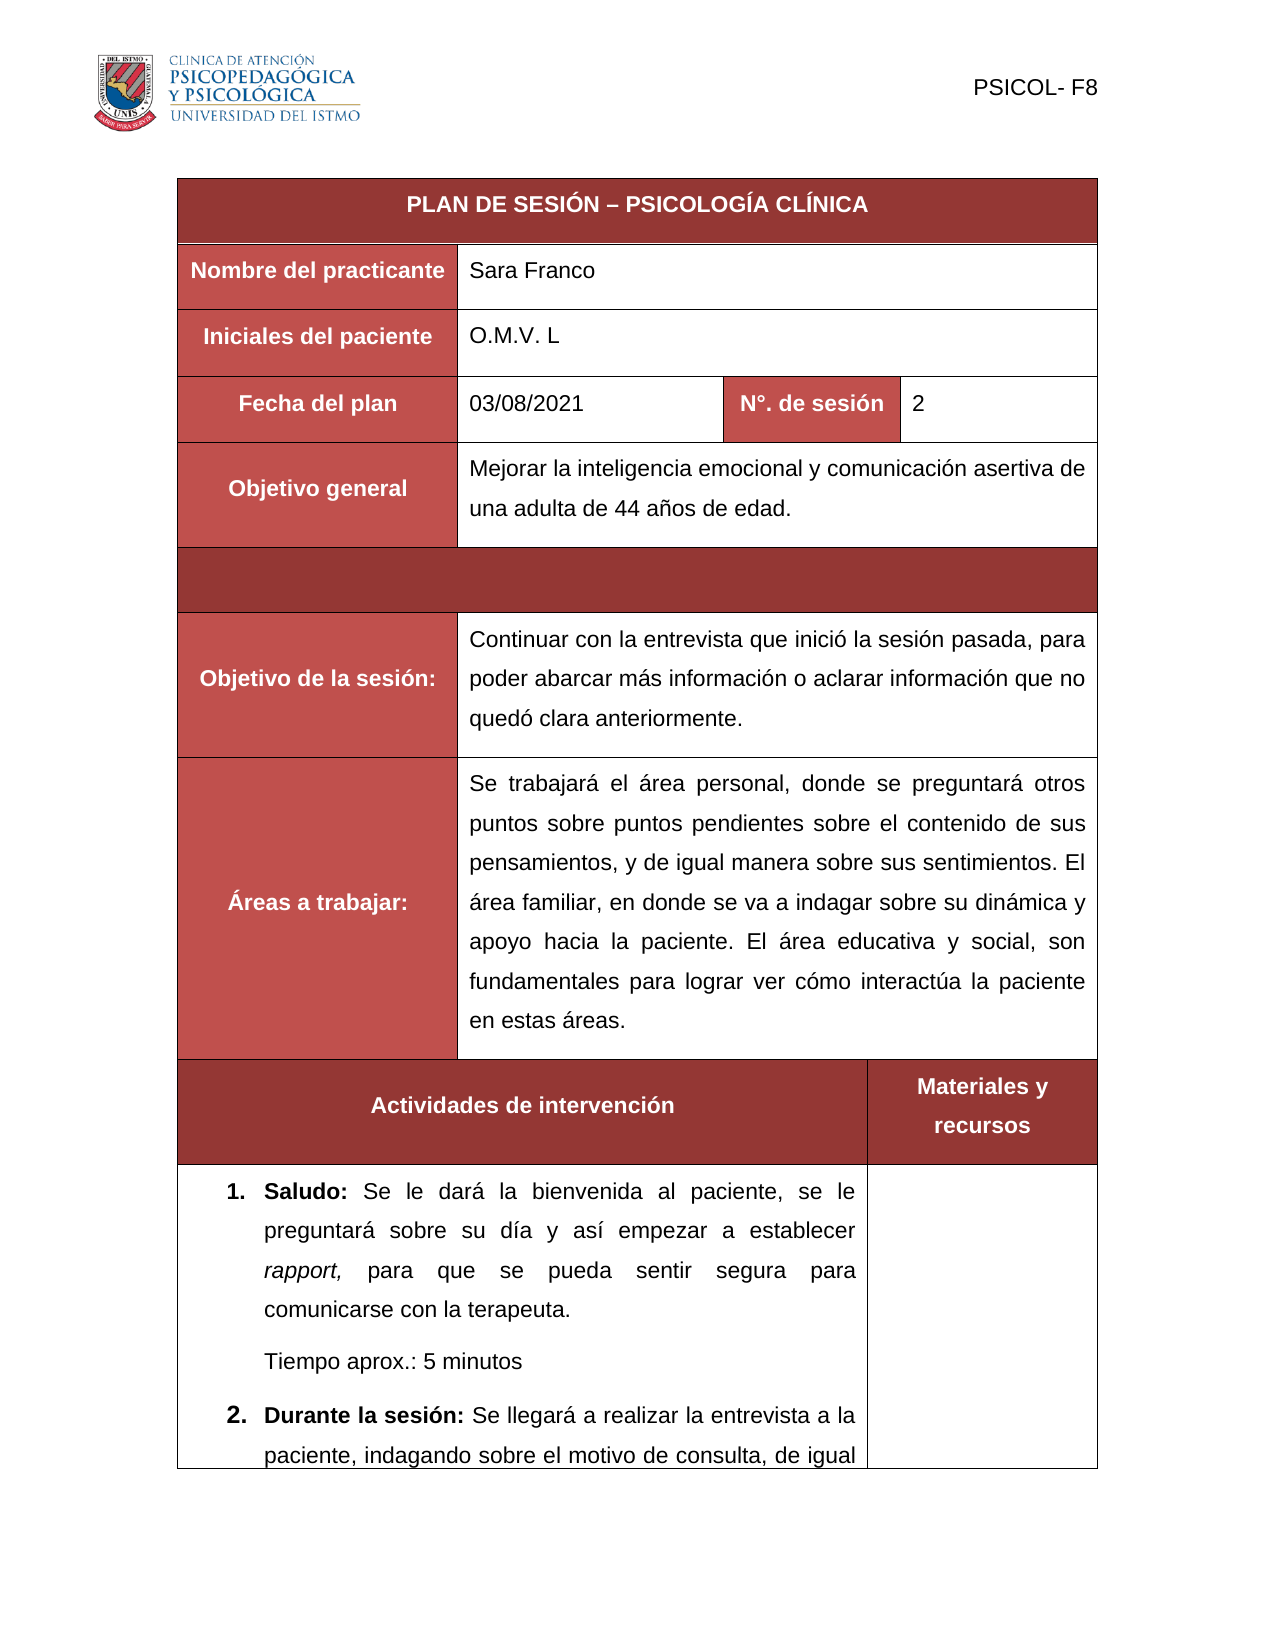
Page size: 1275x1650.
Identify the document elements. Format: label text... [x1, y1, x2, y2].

table_cell Mejorar la inteligencia emocional y comunicación asertiva de una adulta de 44 años de edad. [458, 443, 1097, 547]
table_cell Objetivo general [178, 443, 457, 547]
table_cell O.M.V. L [458, 310, 1097, 376]
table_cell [178, 1165, 867, 1468]
table_cell 03/08/2021 [458, 377, 723, 442]
table_cell [178, 548, 1097, 612]
picture [42, 25, 422, 166]
table_cell Se trabajará el área personal, donde se preguntará otros puntos sobre puntos pendientes sobre el contenido de sus pensamientos, y de igual manera sobre sus sentimientos. El área familiar, en donde se va a indagar sobre su dinámica y apoyo hacia la paciente. El área educativa y social, son fundamentales para lograr ver cómo interactúa la paciente en estas áreas. [458, 758, 1097, 1059]
table_cell Áreas a trabajar: [178, 758, 457, 1059]
table_cell 2 [901, 377, 1097, 442]
table_cell [868, 1165, 1097, 1468]
table_header PLAN DE SESIÓN – PSICOLOGÍA CLÍNICA [178, 179, 1097, 243]
table_cell Actividades de intervención [178, 1060, 867, 1164]
table_cell Objetivo de la sesión: [178, 613, 457, 757]
table_cell Fecha del plan [178, 377, 457, 442]
table_cell Continuar con la entrevista que inició la sesión pasada, para poder abarcar más información o aclarar información que no quedó clara anteriormente. [458, 613, 1097, 757]
table_cell Iniciales del paciente [178, 310, 457, 376]
table_cell Nombre del practicante [178, 245, 457, 309]
table_cell N°. de sesión [724, 377, 900, 442]
table_cell Sara Franco [458, 245, 1097, 309]
table_cell Materiales y recursos [868, 1060, 1097, 1164]
